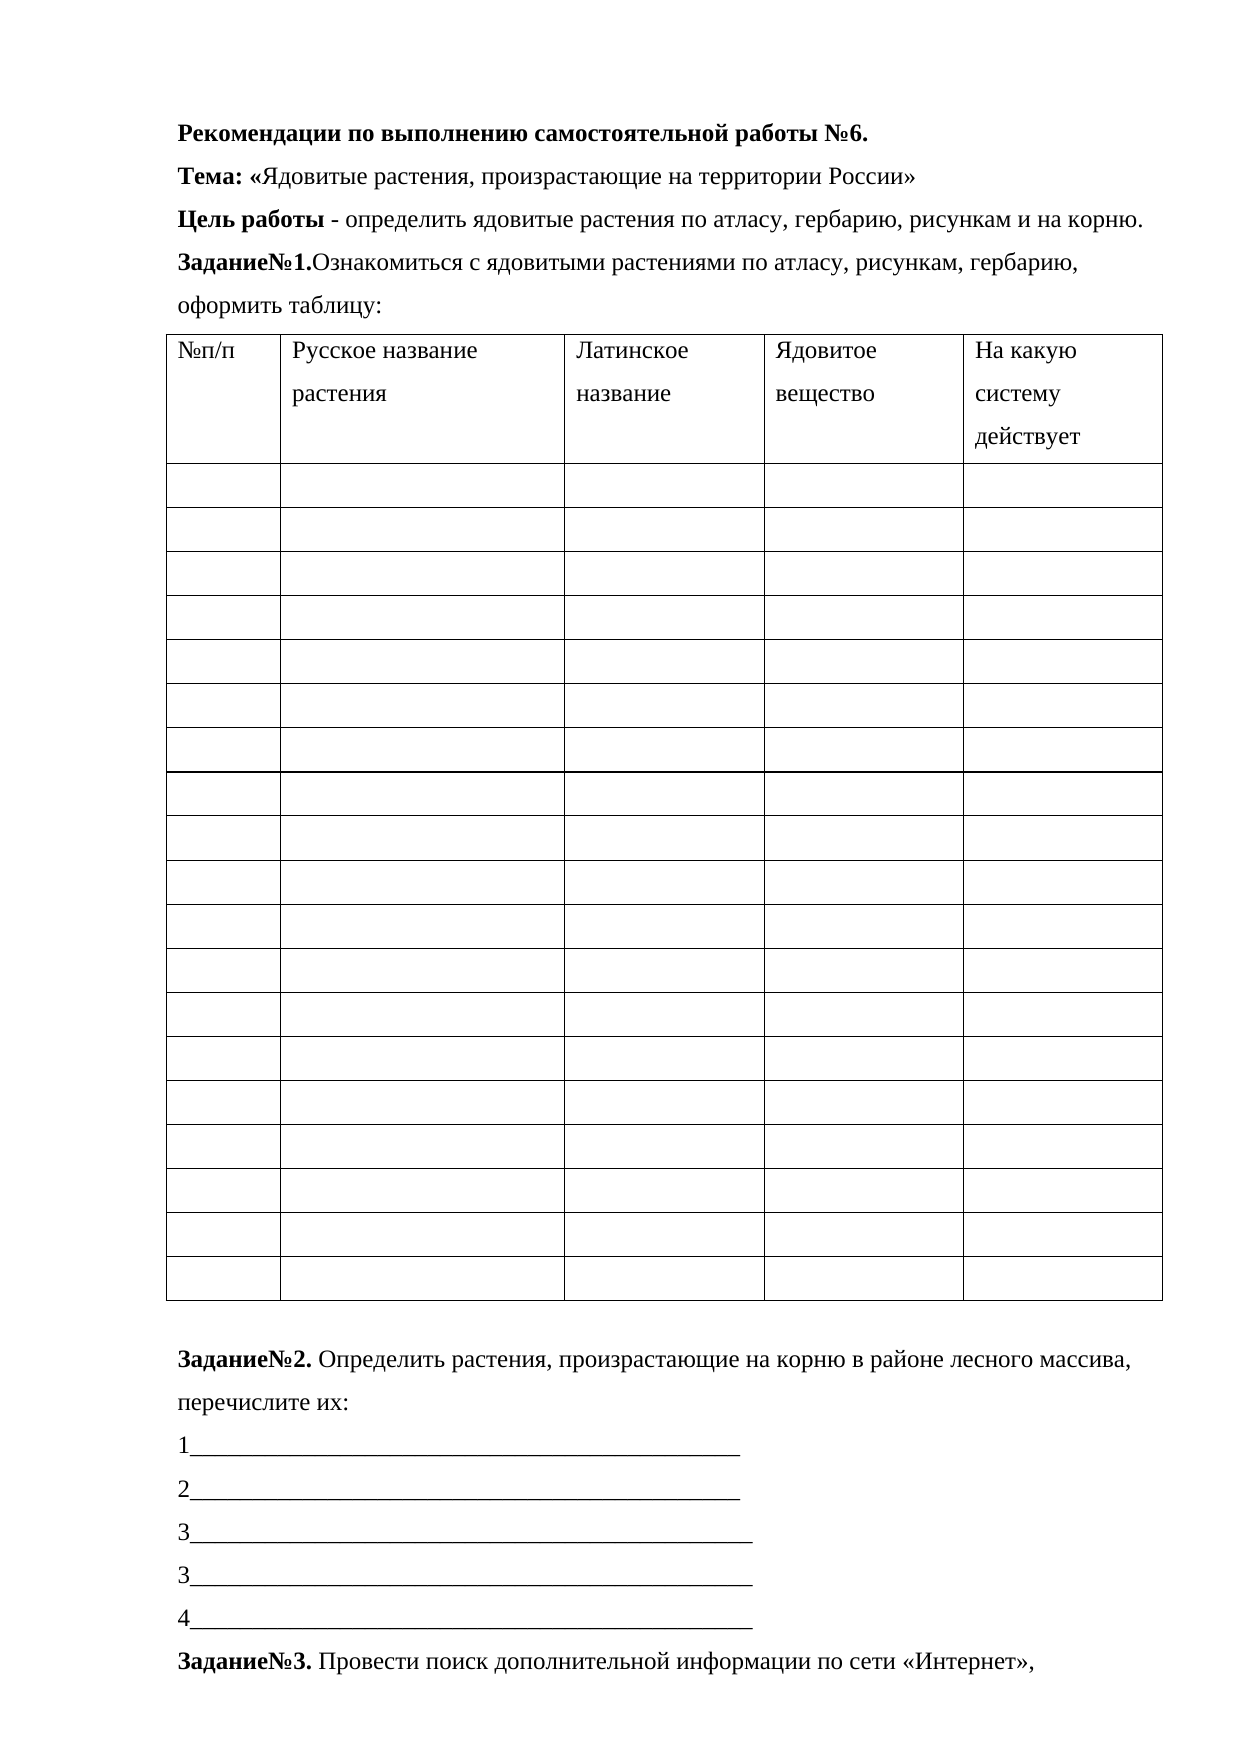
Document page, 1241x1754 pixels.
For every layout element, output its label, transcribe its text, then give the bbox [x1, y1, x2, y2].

table_cell [167, 552, 280, 595]
table_cell [281, 773, 564, 815]
table_cell [281, 728, 564, 771]
table_cell [964, 773, 1162, 815]
table_cell [565, 816, 764, 859]
table_cell [964, 1037, 1162, 1080]
table_cell [565, 596, 764, 639]
table_cell [281, 905, 564, 948]
table_cell [765, 1037, 963, 1080]
table_cell [565, 684, 764, 727]
table_cell [167, 1213, 280, 1256]
text 1____________________________________________ [177, 1431, 1152, 1459]
table_cell [964, 861, 1162, 903]
text Тема: «Ядовитые растения, произрастающие на территории России» [177, 161, 1152, 190]
table_cell [964, 552, 1162, 595]
text Задание№2. Определить растения, произрастающие на корню в районе лесного массива, перечислите их: [177, 1344, 1152, 1416]
table_cell [281, 1257, 564, 1300]
table_header На какую систему действует [964, 335, 1162, 463]
table_cell [565, 861, 764, 903]
text Задание№3. Провести поиск дополнительной информации по сети «Интернет», [177, 1646, 1152, 1675]
table_cell [964, 993, 1162, 1036]
table_cell [281, 1213, 564, 1256]
table_cell [167, 596, 280, 639]
table_cell [281, 596, 564, 639]
text 2____________________________________________ [177, 1474, 1152, 1502]
table_cell [281, 508, 564, 551]
text Задание№1.Ознакомиться с ядовитыми растениями по атласу, рисункам, гербарию, оформить таблицу: [177, 247, 1152, 319]
table_cell [565, 640, 764, 683]
table_header Русское название растения [281, 335, 564, 463]
text 3_____________________________________________ [177, 1560, 1152, 1589]
table_header Латинское название [565, 335, 764, 463]
table_cell [565, 993, 764, 1036]
table_cell [964, 949, 1162, 992]
table_cell [565, 728, 764, 771]
text Цель работы - определить ядовитые растения по атласу, гербарию, рисункам и на корню. [177, 204, 1152, 233]
table_cell [964, 905, 1162, 948]
table_cell [765, 905, 963, 948]
table_cell [964, 508, 1162, 551]
table_cell [281, 1125, 564, 1168]
table_cell [167, 684, 280, 727]
table_cell [964, 816, 1162, 859]
table_cell [167, 464, 280, 507]
table_cell [565, 508, 764, 551]
table_cell [765, 464, 963, 507]
table_cell [964, 684, 1162, 727]
table_cell [167, 1081, 280, 1124]
table_cell [281, 640, 564, 683]
table_cell [281, 684, 564, 727]
table_cell [765, 949, 963, 992]
text Рекомендации по выполнению самостоятельной работы №6. [177, 118, 1152, 147]
table_cell [281, 1169, 564, 1212]
table_cell [964, 596, 1162, 639]
table_cell [765, 773, 963, 815]
table_header №п/п [167, 335, 280, 463]
table_cell [964, 1169, 1162, 1212]
table_cell [565, 905, 764, 948]
table_cell [765, 1169, 963, 1212]
table_cell [167, 1169, 280, 1212]
table_cell [565, 464, 764, 507]
table_cell [281, 1037, 564, 1080]
table_cell [281, 949, 564, 992]
table_cell [167, 1125, 280, 1168]
table_cell [765, 993, 963, 1036]
table_cell [565, 1037, 764, 1080]
text 3_____________________________________________ [177, 1517, 1152, 1546]
table_cell [167, 993, 280, 1036]
table_cell [765, 728, 963, 771]
table_cell [281, 1081, 564, 1124]
table_cell [281, 861, 564, 903]
table_cell [167, 1257, 280, 1300]
table_cell [765, 508, 963, 551]
table_cell [765, 1257, 963, 1300]
table_cell [765, 1213, 963, 1256]
table_cell [167, 861, 280, 903]
table_cell [964, 1213, 1162, 1256]
table_cell [565, 552, 764, 595]
table_cell [964, 728, 1162, 771]
table_cell [167, 640, 280, 683]
table_cell [281, 816, 564, 859]
table_cell [167, 816, 280, 859]
table_cell [765, 1125, 963, 1168]
table_cell [167, 949, 280, 992]
table_cell [964, 640, 1162, 683]
table_cell [964, 1081, 1162, 1124]
table_cell [565, 1125, 764, 1168]
table_cell [565, 1213, 764, 1256]
table_cell [281, 464, 564, 507]
table_cell [565, 773, 764, 815]
table_cell [167, 905, 280, 948]
table_cell [765, 1081, 963, 1124]
table_header Ядовитое вещество [765, 335, 963, 463]
table_cell [964, 464, 1162, 507]
table_cell [765, 861, 963, 903]
table_cell [765, 684, 963, 727]
table_cell [964, 1257, 1162, 1300]
table_cell [281, 552, 564, 595]
table_cell [167, 773, 280, 815]
table_cell [167, 1037, 280, 1080]
table_cell [765, 816, 963, 859]
table_cell [765, 552, 963, 595]
table_cell [565, 1169, 764, 1212]
table_cell [565, 1081, 764, 1124]
table_cell [565, 949, 764, 992]
table_cell [281, 993, 564, 1036]
table_cell [964, 1125, 1162, 1168]
text 4_____________________________________________ [177, 1603, 1152, 1632]
table_cell [565, 1257, 764, 1300]
table_cell [167, 508, 280, 551]
table_cell [765, 640, 963, 683]
table_cell [167, 728, 280, 771]
table_cell [765, 596, 963, 639]
